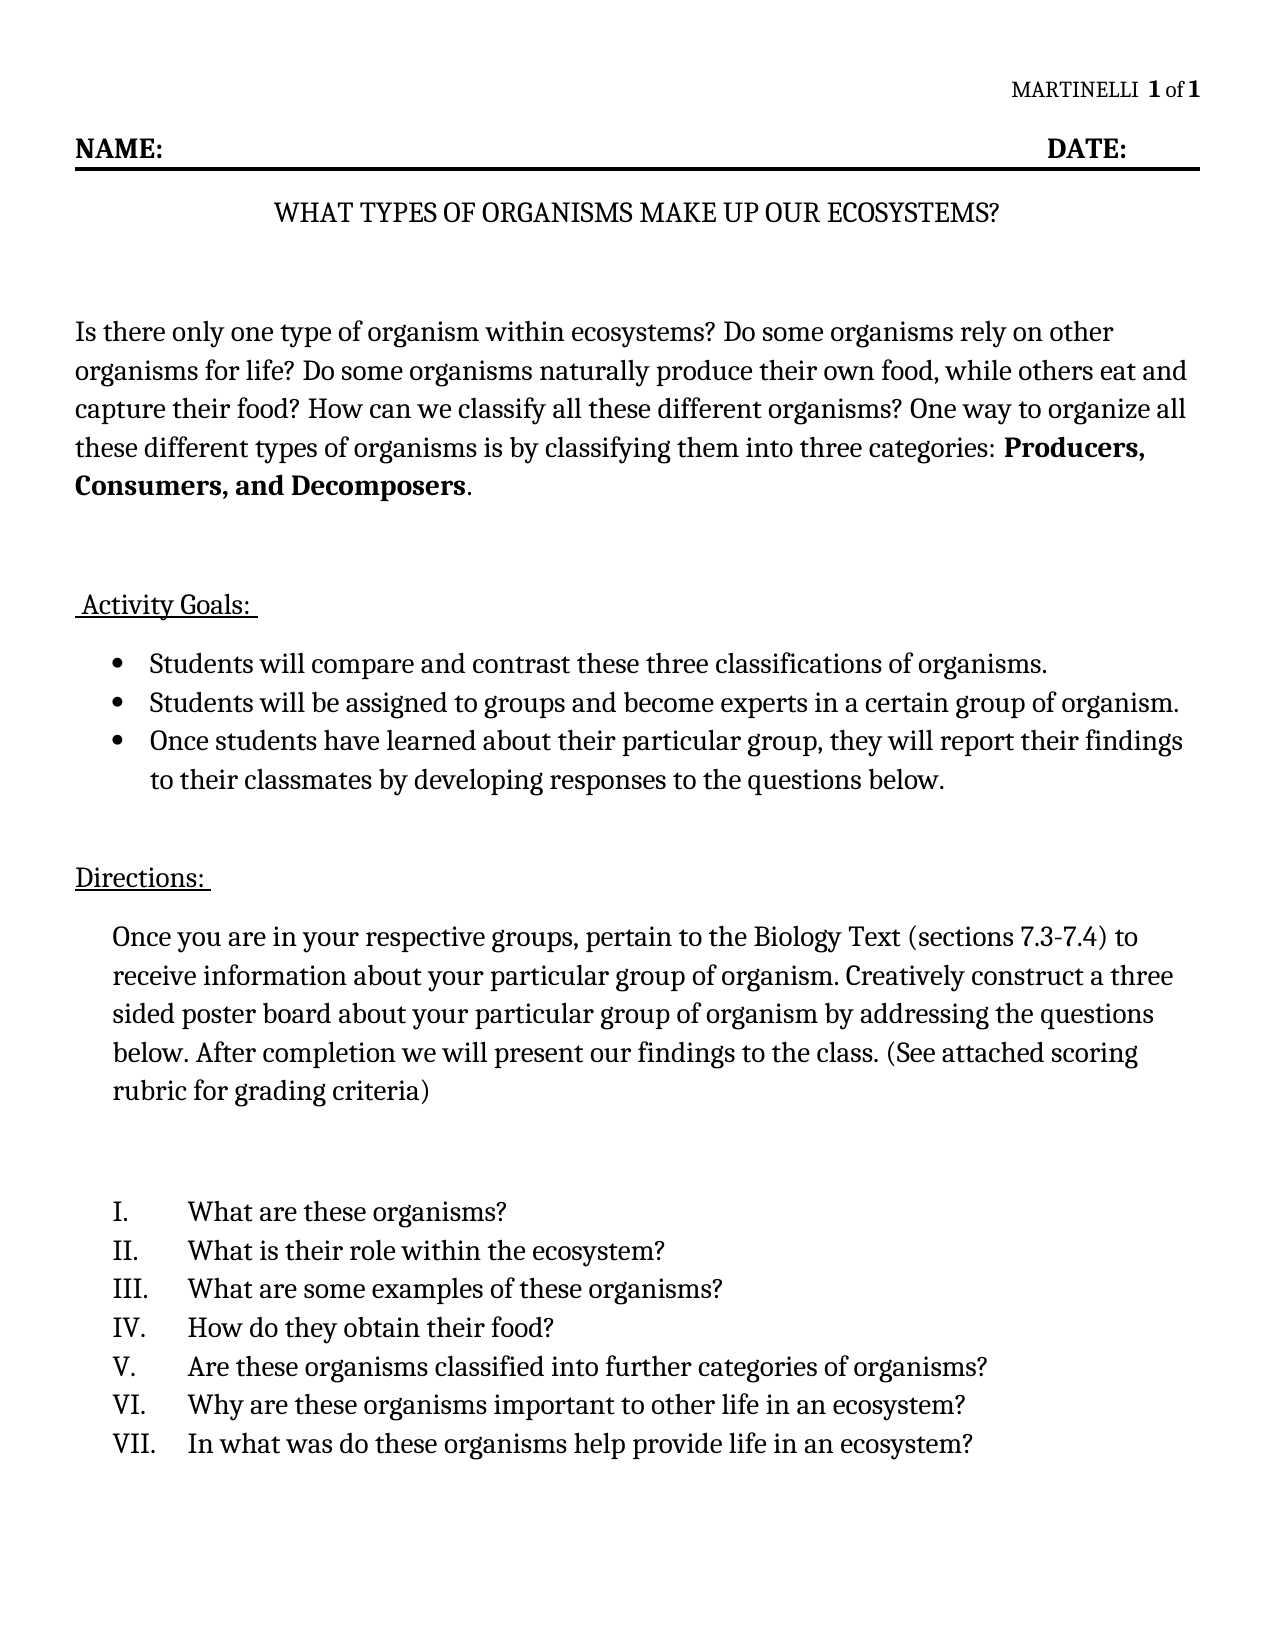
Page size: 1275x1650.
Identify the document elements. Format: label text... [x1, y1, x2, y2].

list Once students have learned about their particular group, they will report their findings to their classmates by developing responses to the questions below. [112, 724, 1200, 797]
list What are these organisms? [112, 1196, 1200, 1229]
list Are these organisms classified into further categories of organisms? [112, 1350, 1200, 1383]
text Once you are in your respective groups, pertain to the Biology Text (sections 7.3-7.4) to receive information about your particular group of organism. Creatively construct a three sided poster board about your particular group of organism by addressing the questions below. After completion we will present our findings to the class. (See attached scoring rubric for grading criteria) [112, 920, 1200, 1108]
list Students will be assigned to groups and become experts in a certain group of organism. [112, 686, 1200, 719]
list What are some examples of these organisms? [112, 1273, 1200, 1306]
text Activity Goals: [75, 588, 1200, 622]
list What is their role within the ecosystem? [112, 1234, 1200, 1268]
list Students will compare and contrast these three classifications of organisms. [112, 647, 1200, 681]
text NAME: DATE: [75, 132, 1200, 167]
text Directions: [75, 861, 1200, 894]
list Why are these organisms important to other life in an ecosystem? [112, 1388, 1200, 1422]
list How do they obtain their food? [112, 1311, 1200, 1345]
text Is there only one type of organism within ecosystems? Do some organisms rely on other organisms for life? Do some organisms naturally produce their own food, while others eat and capture their food? How can we classify all these different organisms? One way to organize all these different types of organisms is by classifying them into three categories: Producers, Consumers, and Decomposers. [75, 315, 1200, 503]
list In what was do these organisms help provide life in an ecosystem? [112, 1427, 1200, 1460]
text WHAT TYPES OF ORGANISMS MAKE UP OUR ECOSYSTEMS? [75, 196, 1200, 230]
